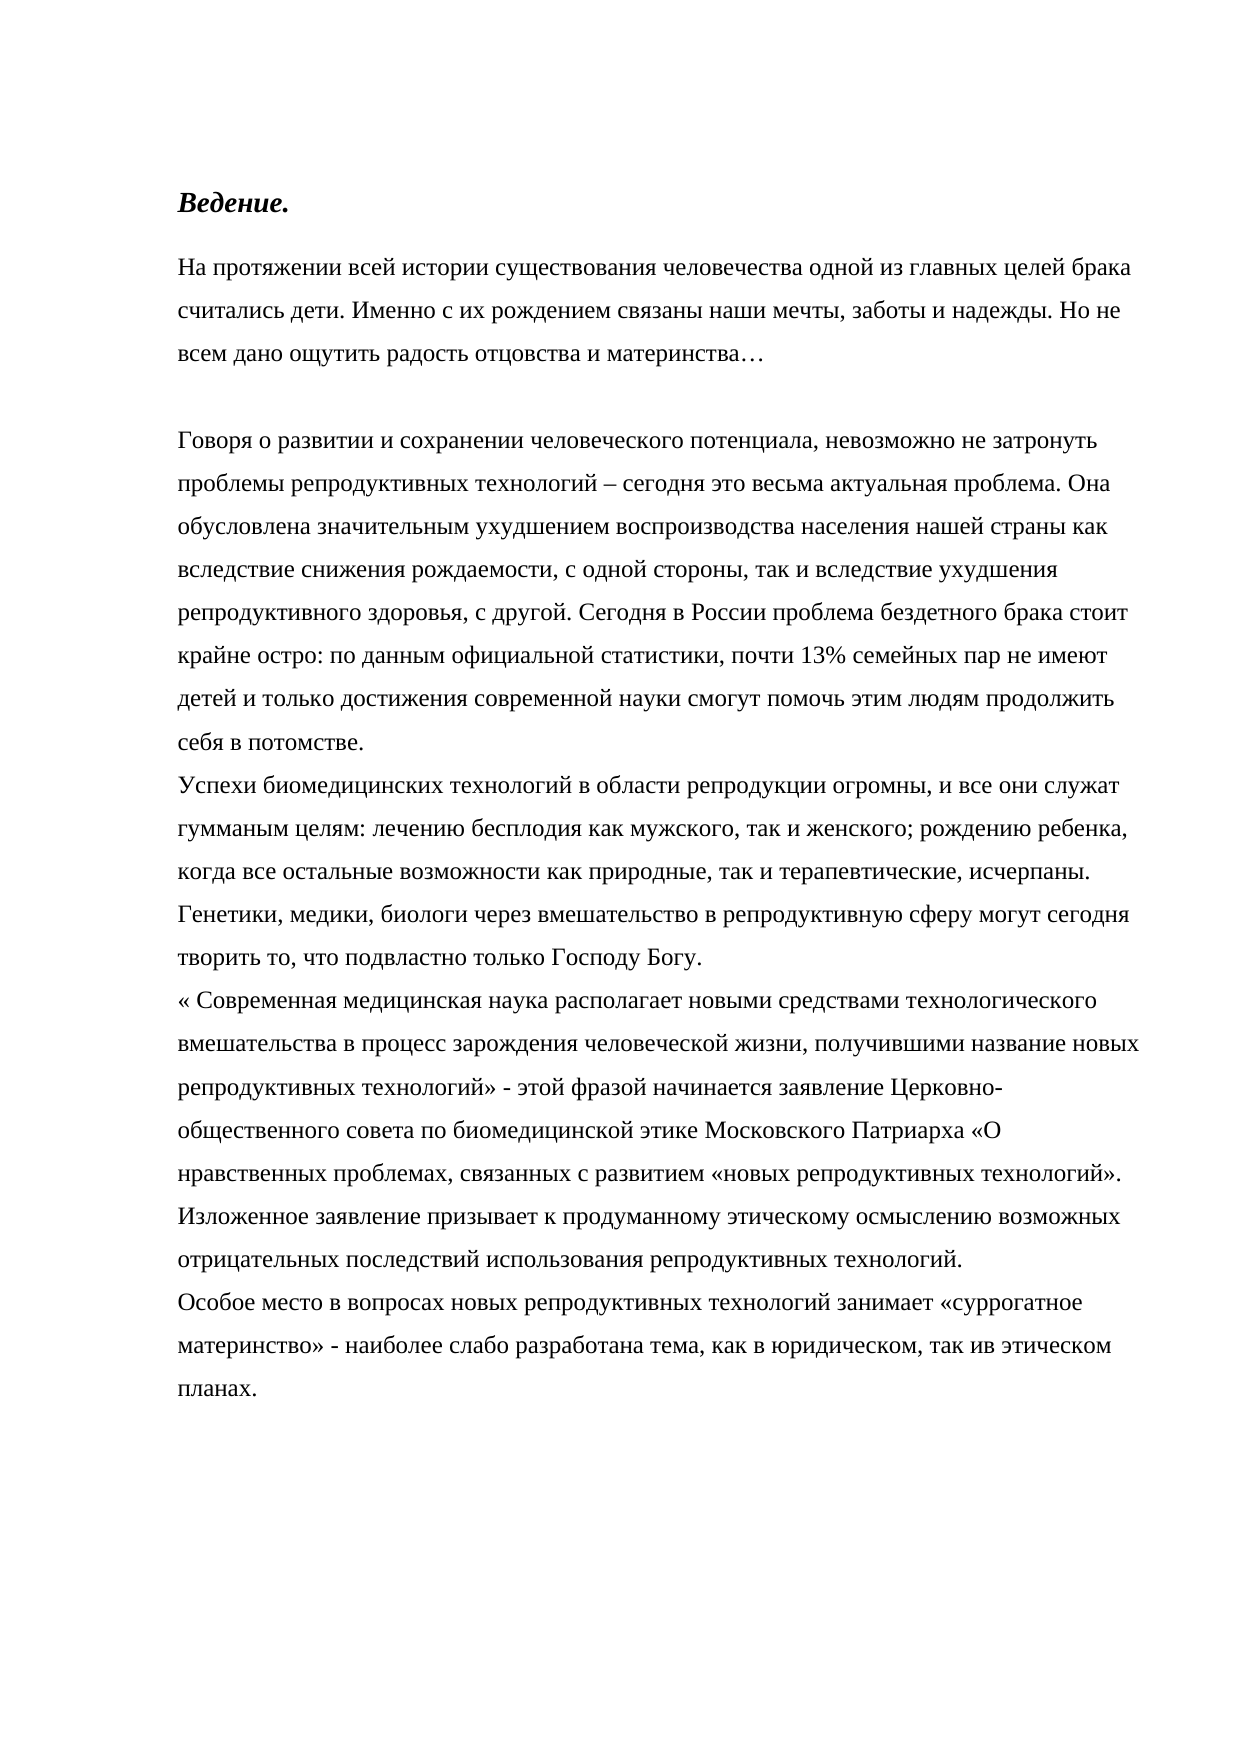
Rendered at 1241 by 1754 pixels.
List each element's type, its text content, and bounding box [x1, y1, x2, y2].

text Говоря о развитии и сохранении человеческого потенциала, невозможно не затронуть проблемы репродуктивных технологий – сегодня это весьма актуальная проблема. Она обусловлена значительным ухудшением воспроизводства населения нашей страны как вследствие снижения рождаемости, с одной стороны, так и вследствие ухудшения репродуктивного здоровья, с другой. Сегодня в России проблема бездетного брака стоит крайне остро: по данным официальной статистики, почти 13% семейных пар не имеют детей и только достижения современной науки смогут помочь этим людям продолжить себя в потомстве. [177, 425, 1152, 755]
text Особое место в вопросах новых репродуктивных технологий занимает «суррогатное материнство» - наиболее слабо разработана тема, как в юридическом, так ив этическом планах. [177, 1287, 1152, 1402]
text На протяжении всей истории существования человечества одной из главных целей брака считались дети. Именно с их рождением связаны наши мечты, заботы и надежды. Но не всем дано ощутить радость отцовства и материнства… [177, 252, 1152, 367]
text Успехи биомедицинских технологий в области репродукции огромны, и все они служат гумманым целям: лечению бесплодия как мужского, так и женского; рождению ребенка, когда все остальные возможности как природные, так и терапевтические, исчерпаны. Генетики, медики, биологи через вмешательство в репродуктивную сферу могут сегодня творить то, что подвластно только Господу Богу. [177, 770, 1152, 971]
text Ведение. [177, 185, 1152, 219]
text « Современная медицинская наука располагает новыми средствами технологического вмешательства в процесс зарождения человеческой жизни, получившими название новых репродуктивных технологий» - этой фразой начинается заявление Церковно-общественного совета по биомедицинской этике Московского Патриарха «О нравственных проблемах, связанных с развитием «новых репродуктивных технологий». [177, 985, 1152, 1187]
text Изложенное заявление призывает к продуманному этическому осмыслению возможных отрицательных последствий использования репродуктивных технологий. [177, 1201, 1152, 1273]
